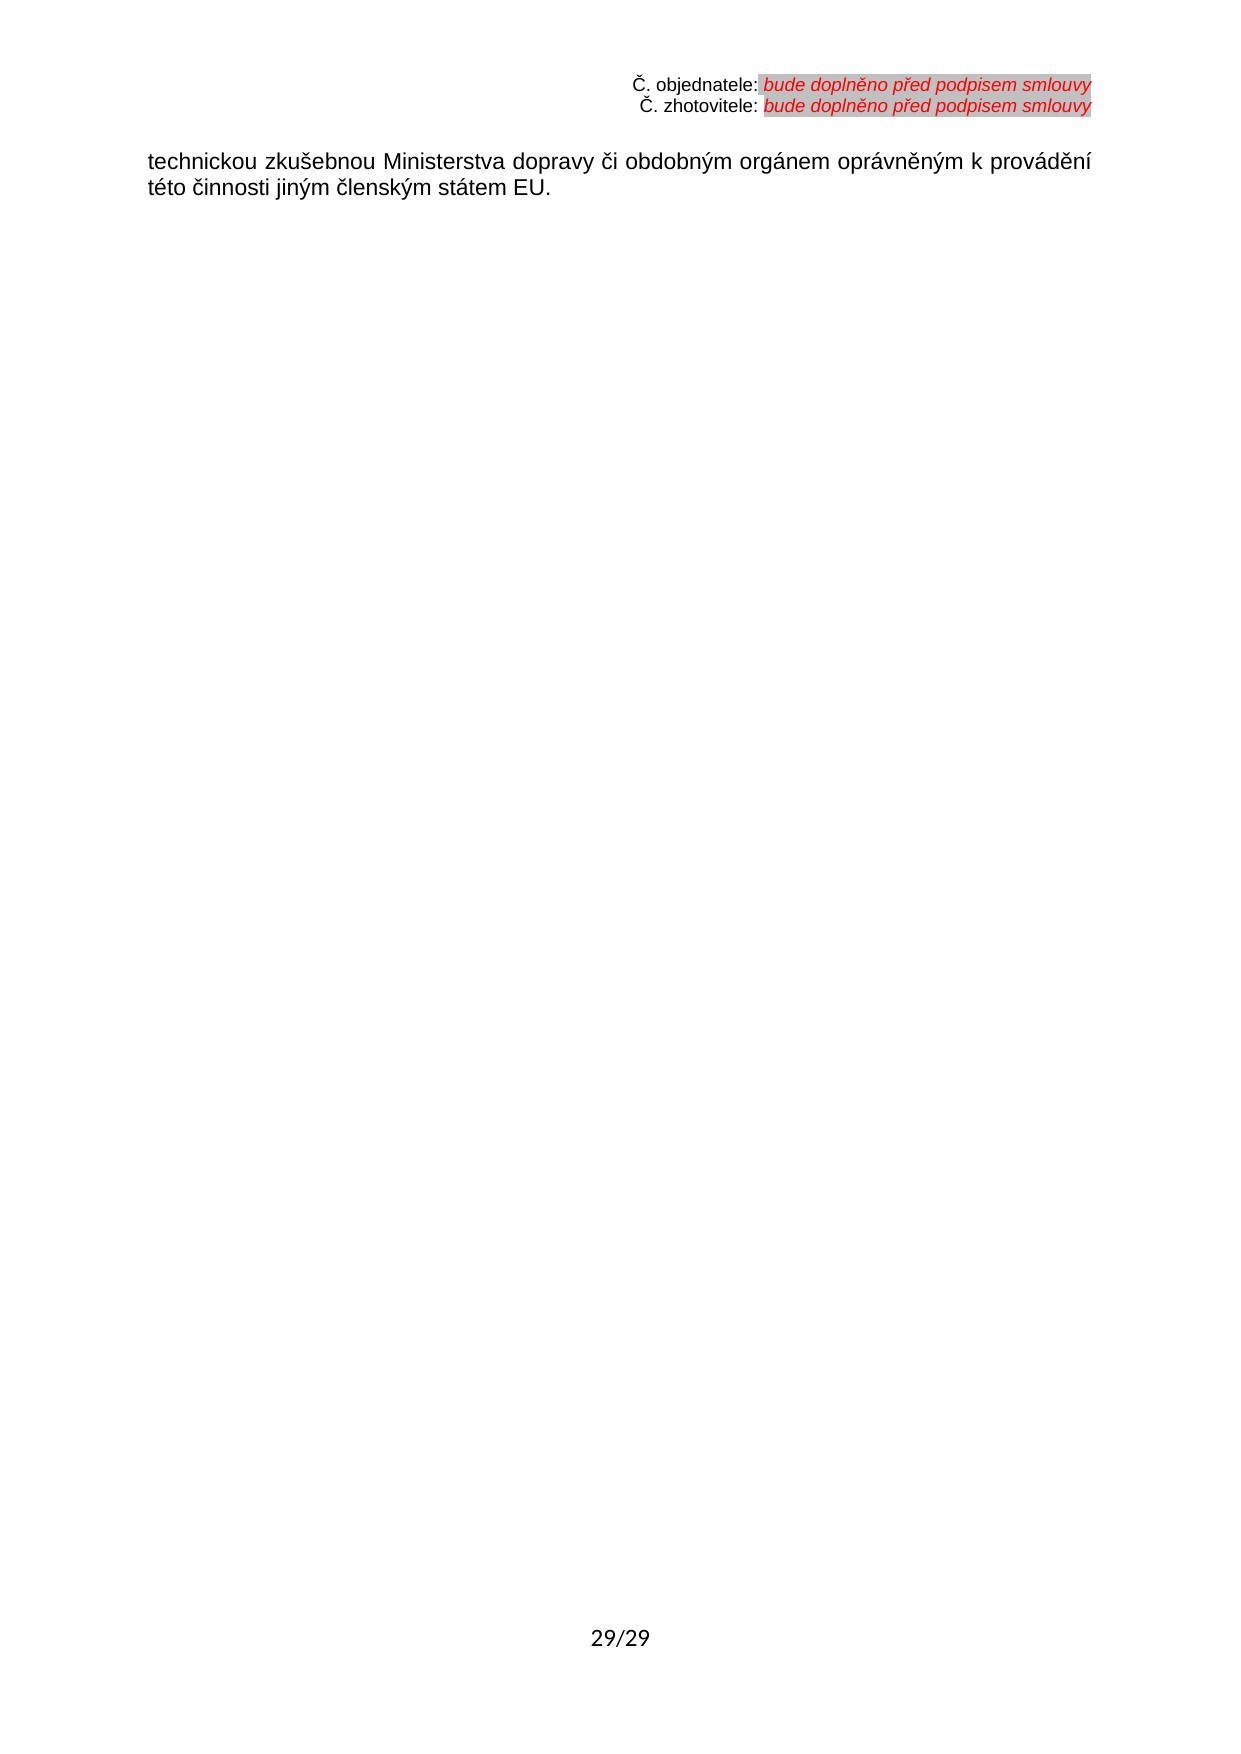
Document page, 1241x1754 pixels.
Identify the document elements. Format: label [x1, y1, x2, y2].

text [148, 148, 1093, 200]
